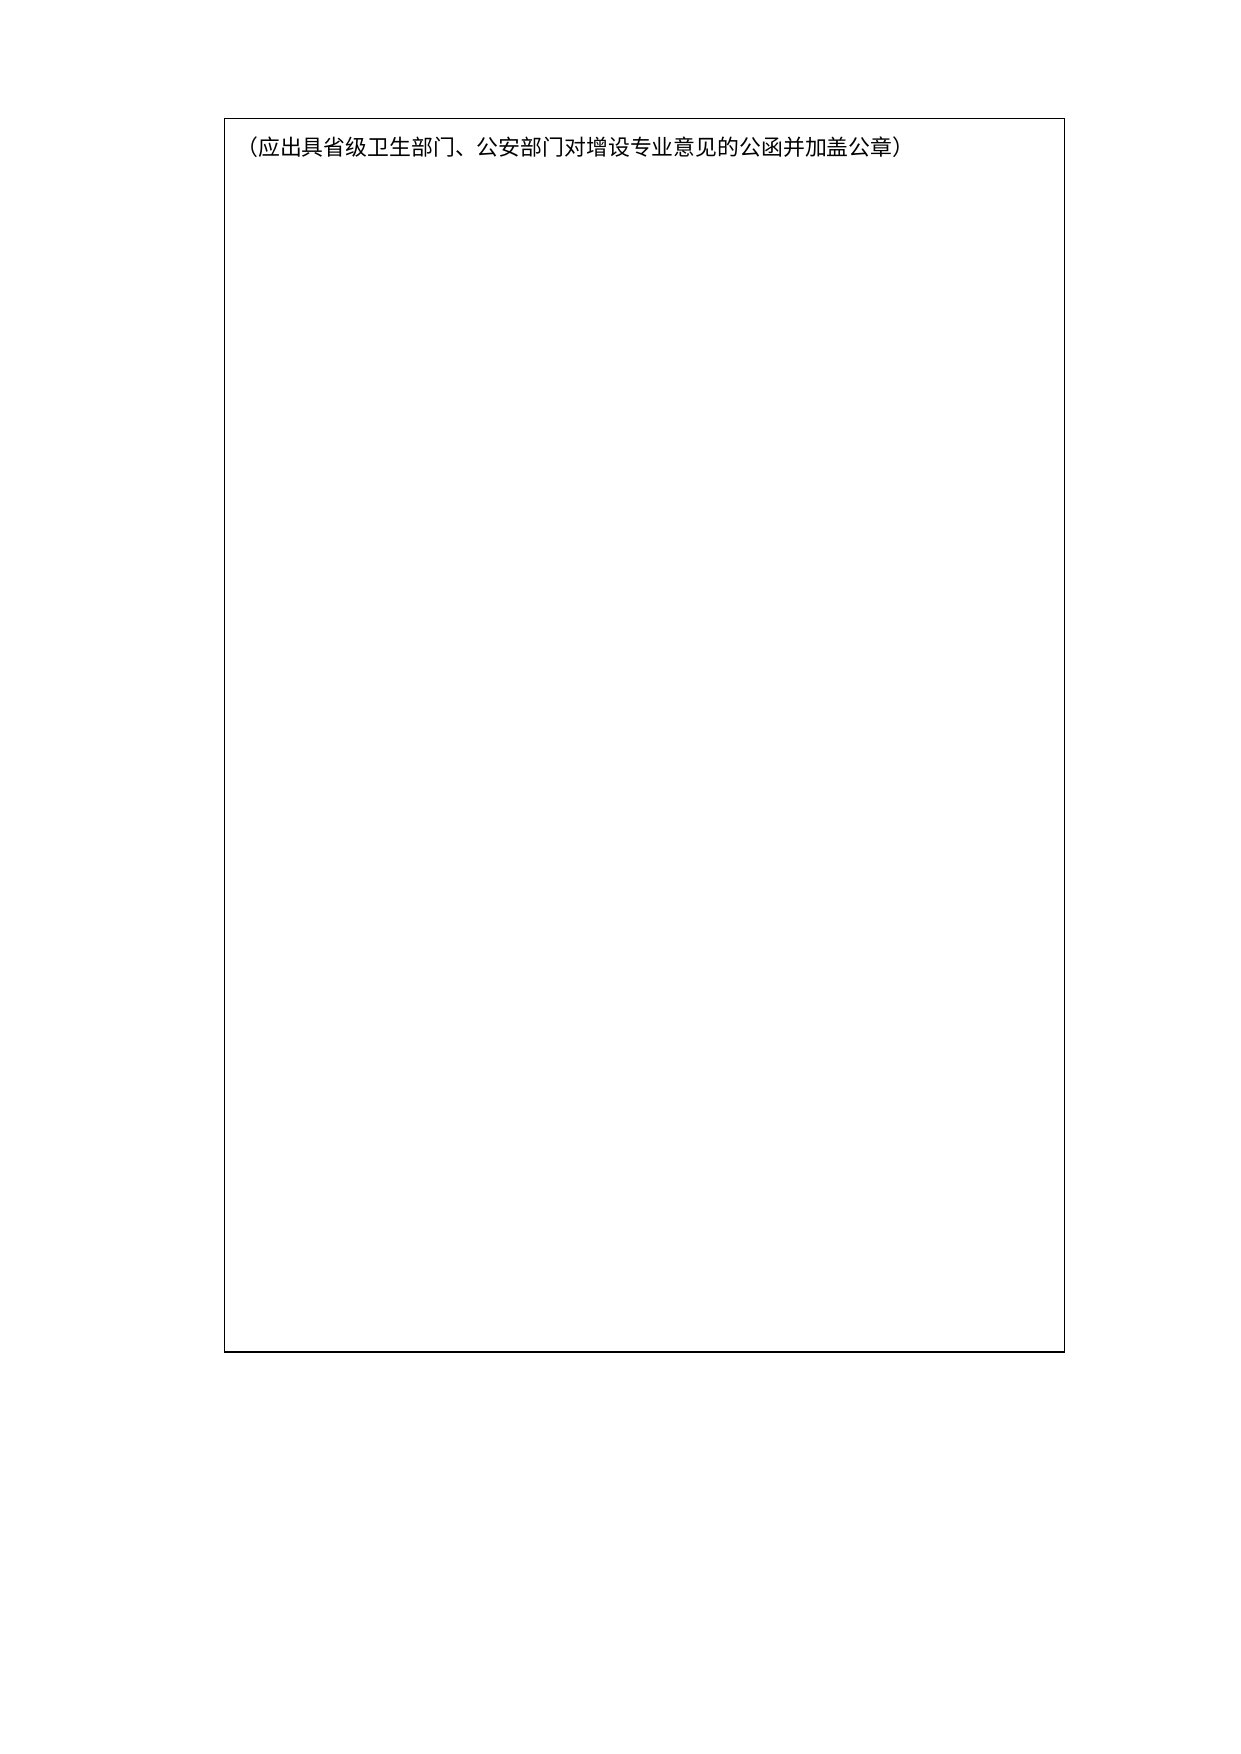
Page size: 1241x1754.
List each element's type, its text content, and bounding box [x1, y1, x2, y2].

table_header （应出具省级卫生部门、公安部门对增设专业意见的公函并加盖公章） [225, 119, 1064, 1351]
